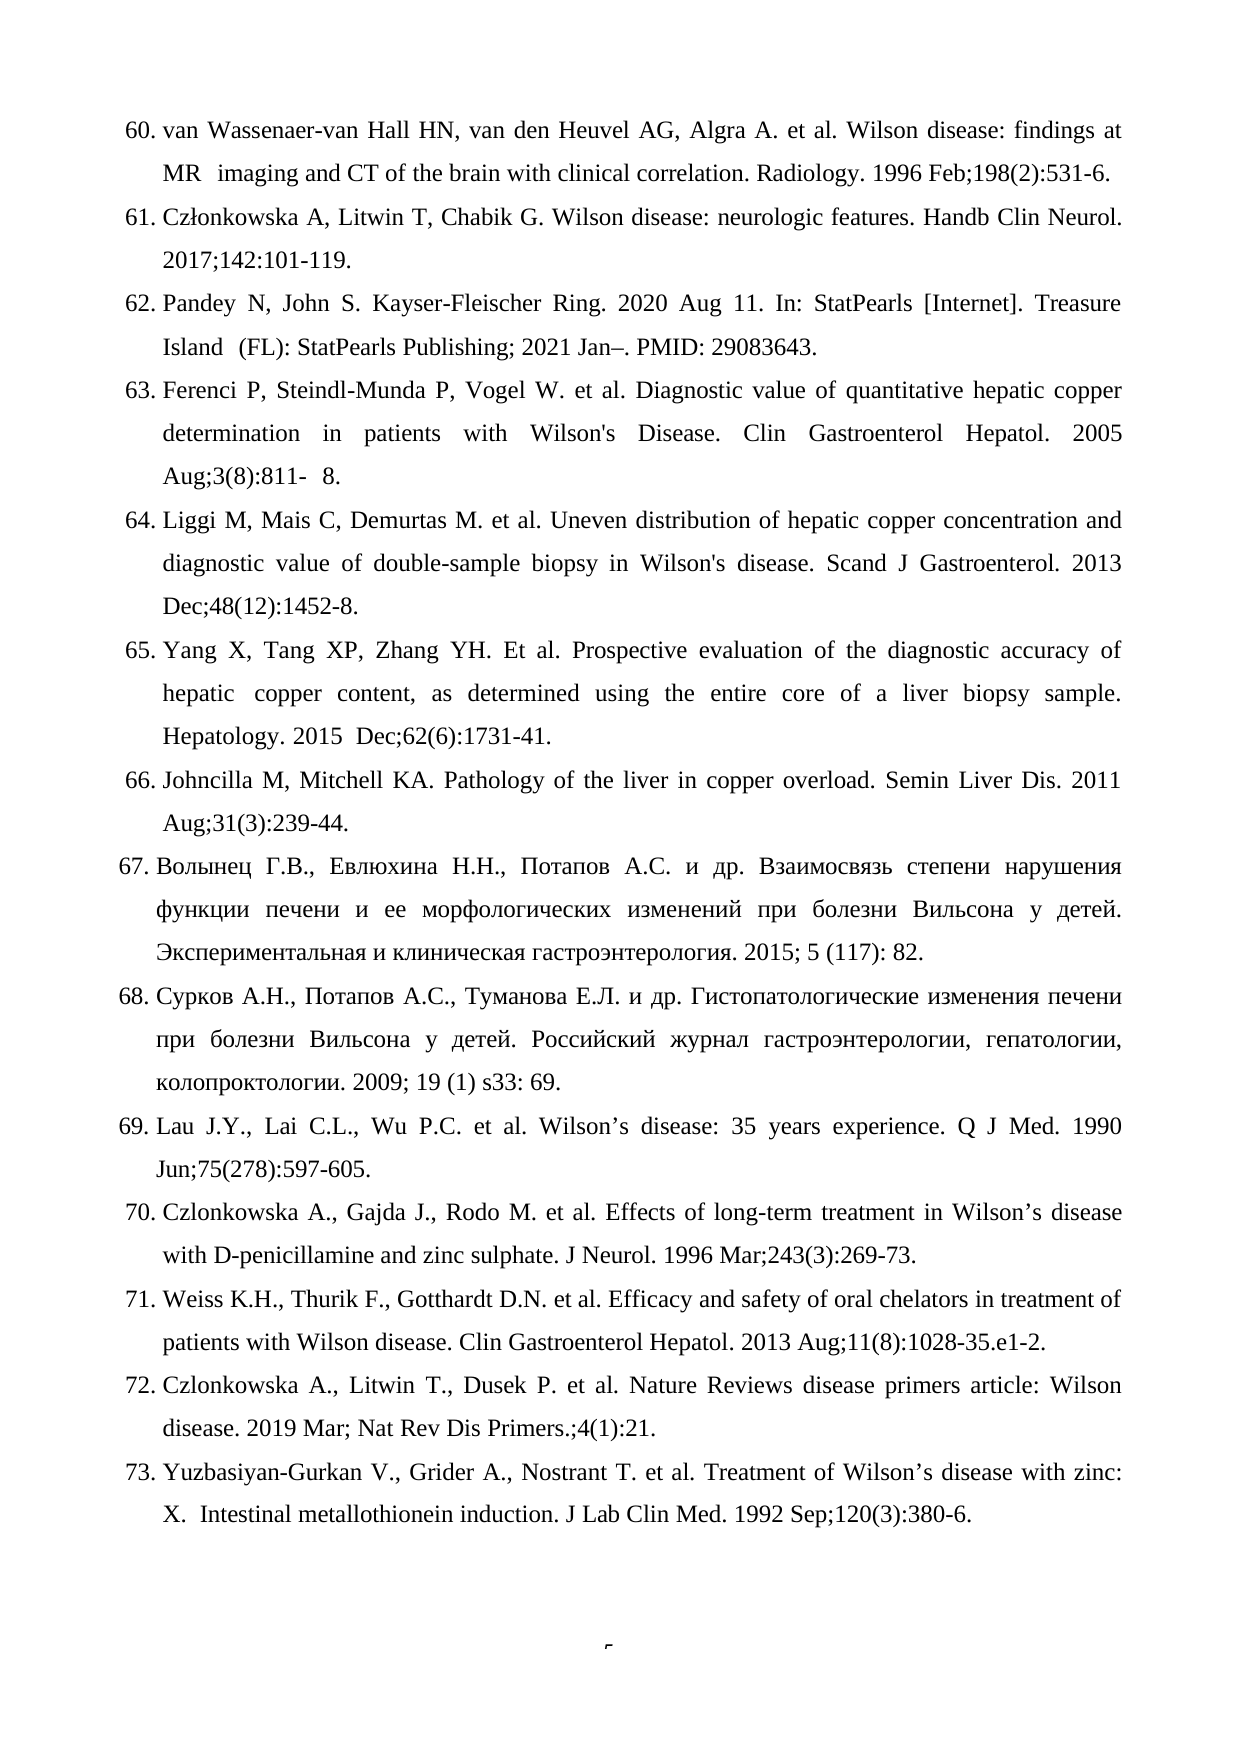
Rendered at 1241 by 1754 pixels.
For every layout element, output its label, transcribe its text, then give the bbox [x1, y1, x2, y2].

list Weiss K.H., Thurik F., Gotthardt D.N. et al. Efficacy and safety of oral chelators in treatment of patients with Wilson disease. Clin Gastroenterol Hepatol. 2013 Aug;11(8):1028-35.e1-2. [125, 1284, 1122, 1355]
list Czlonkowska A., Gajda J., Rodo M. et al. Effects of long-term treatment in Wilson’s disease with D-penicillamine and zinc sulphate. J Neurol. 1996 Mar;243(3):269-73. [125, 1197, 1122, 1269]
list Yang X, Tang XP, Zhang YH. Et al. Prospective evaluation of the diagnostic accuracy of hepatic copper content, as determined using the entire core of a liver biopsy sample. Hepatology. 2015 Dec;62(6):1731-41. [125, 635, 1123, 750]
list Członkowska A, Litwin T, Chabik G. Wilson disease: neurologic features. Handb Clin Neurol. 2017;142:101-119. [125, 202, 1123, 274]
list Lau J.Y., Lai C.L., Wu P.C. et al. Wilson’s disease: 35 years experience. Q J Med. 1990 Jun;75(278):597-605. [118, 1111, 1122, 1183]
list Yuzbasiyan-Gurkan V., Grider A., Nostrant T. et al. Treatment of Wilson’s disease with zinc: X. Intestinal metallothionein induction. J Lab Clin Med. 1992 Sep;120(3):380-6. [125, 1457, 1122, 1528]
list Johncilla M, Mitchell KA. Pathology of the liver in copper overload. Semin Liver Dis. 2011 Aug;31(3):239-44. [125, 765, 1122, 836]
list Ferenci P, Steindl-Munda P, Vogel W. et al. Diagnostic value of quantitative hepatic copper determination in patients with Wilson's Disease. Clin Gastroenterol Hepatol. 2005 Aug;3(8):811- 8. [125, 375, 1122, 490]
list Czlonkowska A., Litwin T., Dusek P. et al. Nature Reviews disease primers article: Wilson disease. 2019 Mar; Nat Rev Dis Primers.;4(1):21. [125, 1370, 1123, 1442]
list Pandey N, John S. Kayser-Fleischer Ring. 2020 Aug 11. In: StatPearls [Internet]. Treasure Island (FL): StatPearls Publishing; 2021 Jan–. PMID: 29083643. [125, 288, 1122, 360]
list Liggi M, Mais C, Demurtas M. et al. Uneven distribution of hepatic copper concentration and diagnostic value of double-sample biopsy in Wilson's disease. Scand J Gastroenterol. 2013 Dec;48(12):1452-8. [125, 505, 1122, 620]
list Волынец Г.В., Евлюхина Н.Н., Потапов А.С. и др. Взаимосвязь степени нарушения функции печени и ее морфологических изменений при болезни Вильсона у детей. Экспериментальная и клиническая гастроэнтерология. 2015; 5 (117): 82. [118, 851, 1122, 966]
list van Wassenaer-van Hall HN, van den Heuvel AG, Algra A. et al. Wilson disease: findings at MR imaging and CT of the brain with clinical correlation. Radiology. 1996 Feb;198(2):531-6. [125, 115, 1122, 187]
list Сурков А.Н., Потапов А.С., Туманова Е.Л. и др. Гистопатологические изменения печени при болезни Вильсона у детей. Российский журнал гастроэнтерологии, гепатологии, колопроктологии. 2009; 19 (1) s33: 69. [118, 981, 1123, 1096]
